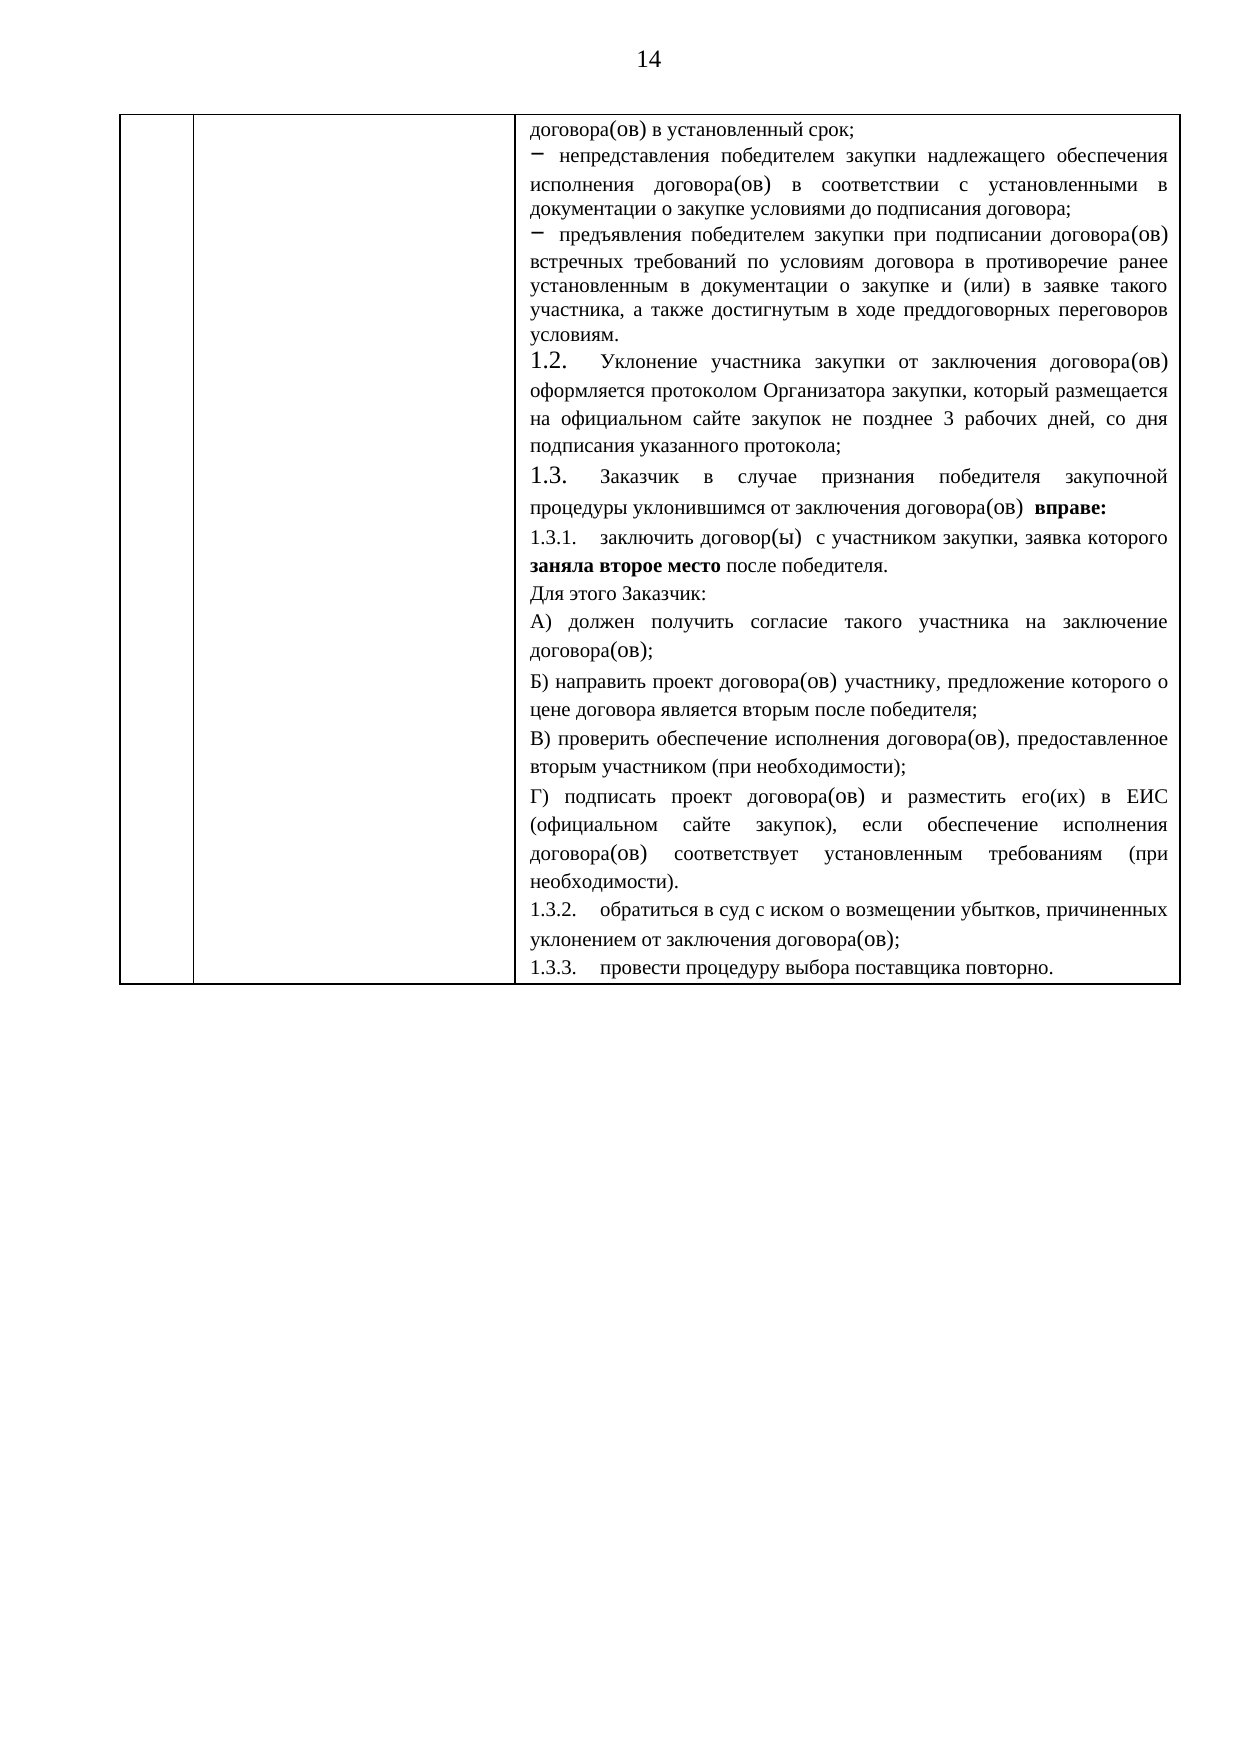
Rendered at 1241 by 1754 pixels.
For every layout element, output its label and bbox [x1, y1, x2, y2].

table_cell [516, 115, 1179, 983]
table_cell [121, 115, 193, 983]
table_cell [194, 115, 514, 983]
